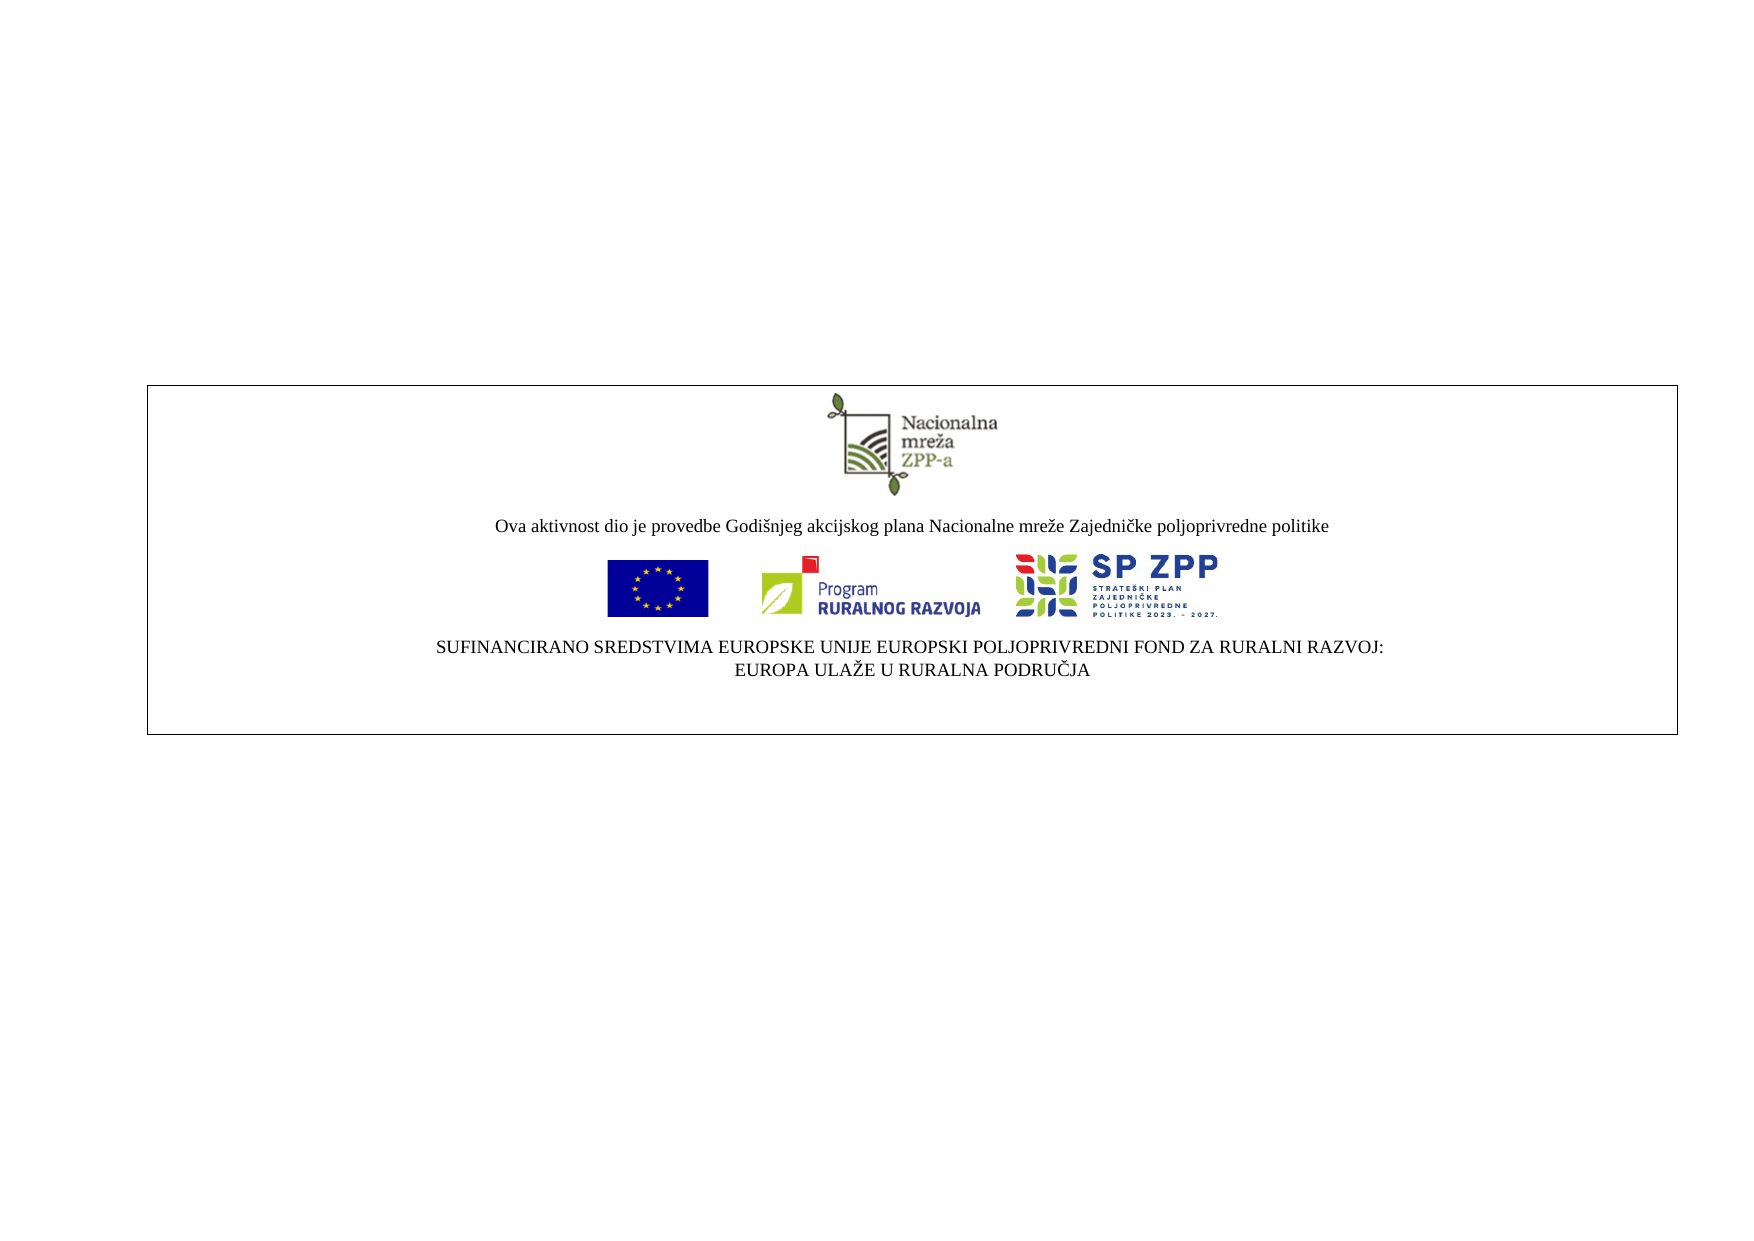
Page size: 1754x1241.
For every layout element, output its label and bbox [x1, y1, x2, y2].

picture [607, 560, 709, 617]
picture [827, 393, 998, 496]
picture [762, 556, 980, 617]
